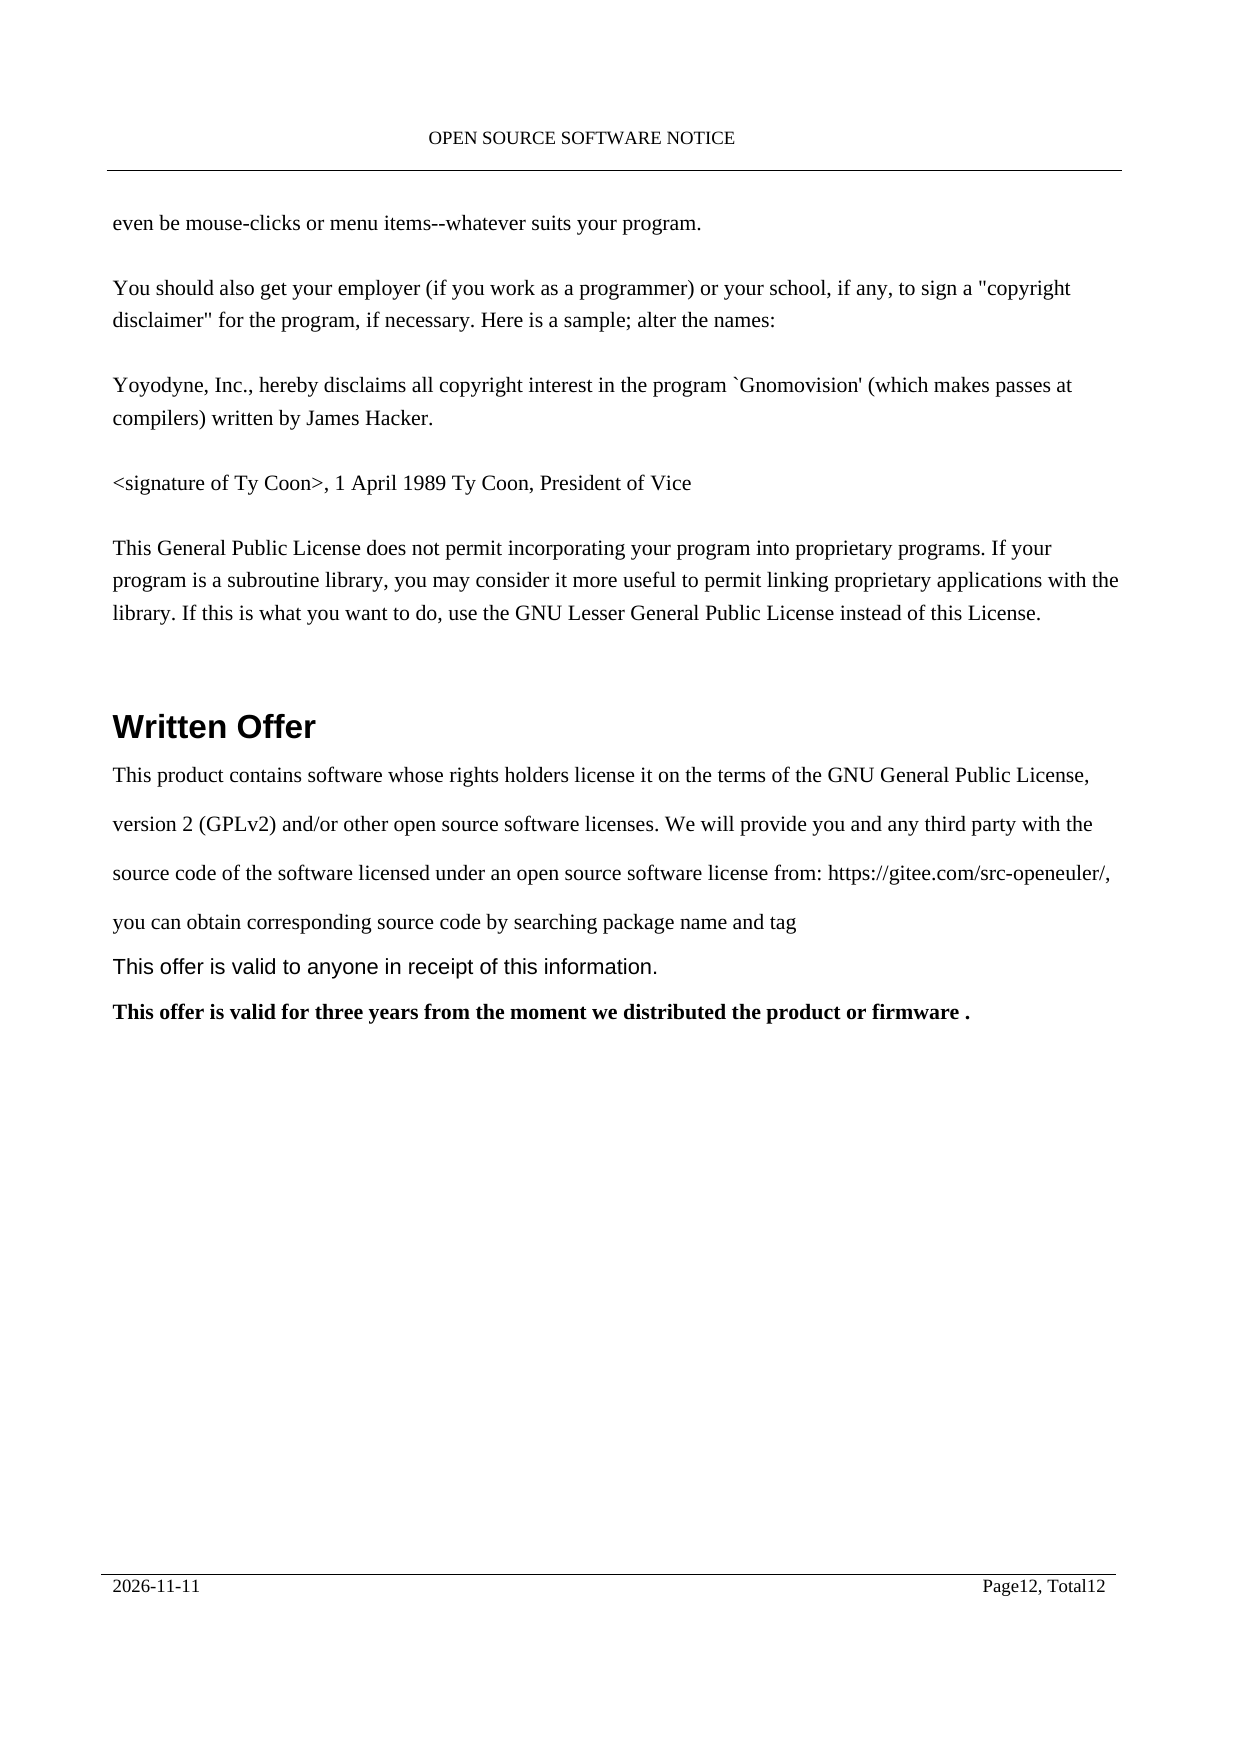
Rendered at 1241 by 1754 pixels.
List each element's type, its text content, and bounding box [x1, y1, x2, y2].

text Yoyodyne, Inc., hereby disclaims all copyright interest in the program `Gnomovision' (which makes passes at compilers) written by James Hacker. [112, 369, 1128, 434]
text Written Offer [112, 694, 1128, 759]
text This offer is valid for three years from the moment we distributed the product or firmware . [112, 995, 1128, 1028]
text This General Public License does not permit incorporating your program into proprietary programs. If your program is a subroutine library, you may consider it more useful to permit linking proprietary applications with the library. If this is what you want to do, use the GNU Lesser General Public License instead of this License. [112, 531, 1128, 694]
text <signature of Ty Coon>, 1 April 1989 Ty Coon, President of Vice [112, 466, 1128, 499]
text This offer is valid to anyone in receipt of this information. [112, 950, 1128, 983]
text You should also get your employer (if you work as a programmer) or your school, if any, to sign a "copyright disclaimer" for the program, if necessary. Here is a sample; alter the names: [112, 271, 1128, 336]
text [112, 206, 1128, 239]
text This product contains software whose rights holders license it on the terms of the GNU General Public License, version 2 (GPLv2) and/or other open source software licenses. We will provide you and any third party with the source code of the software licensed under an open source software license from: https://gitee.com/src-openeuler/, you can obtain corresponding source code by searching package name and tag [112, 759, 1128, 938]
